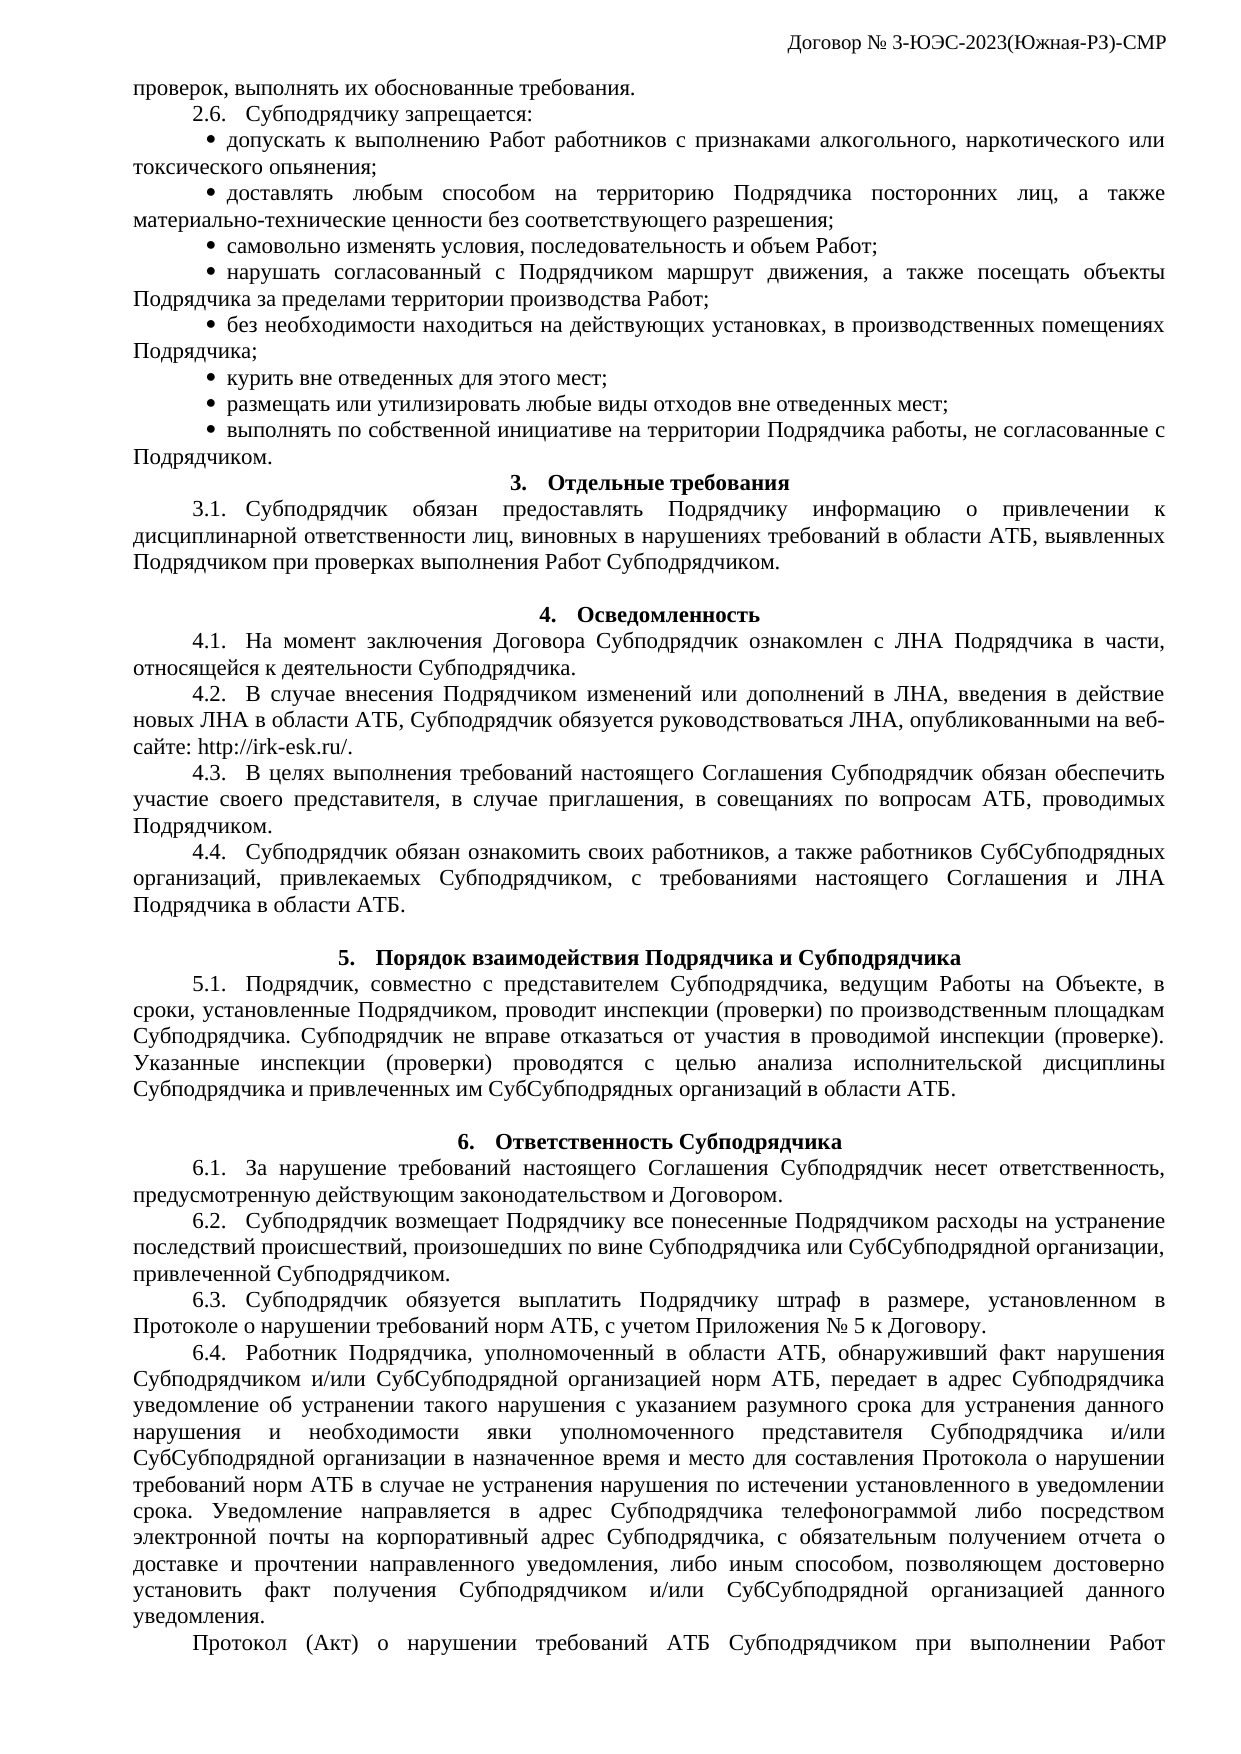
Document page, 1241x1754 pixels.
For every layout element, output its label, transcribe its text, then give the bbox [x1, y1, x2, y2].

list Подрядчик, совместно с представителем Субподрядчика, ведущим Работы на Объекте, в сроки, установленные Подрядчиком, проводит инспекции (проверки) по производственным площадкам Субподрядчика. Субподрядчик не вправе отказаться от участия в проводимой инспекции (проверке). Указанные инспекции (проверки) проводятся с целью анализа исполнительской дисциплины Субподрядчика и привлеченных им СубСубподрядных организаций в области АТБ. [133, 970, 1167, 1102]
list За нарушение требований настоящего Соглашения Субподрядчик несет ответственность, предусмотренную действующим законодательством и Договором. [133, 1154, 1167, 1207]
list выполнять по собственной инициативе на территории Подрядчика работы, не согласованные с Подрядчиком. [133, 416, 1167, 469]
list Ответственность Субподрядчика [133, 1128, 1167, 1154]
list без необходимости находиться на действующих установках, в производственных помещениях Подрядчика; [133, 311, 1167, 364]
list самовольно изменять условия, последовательность и объем Работ; [133, 232, 1167, 258]
list Отдельные требования [133, 469, 1167, 496]
list В случае внесения Подрядчиком изменений или дополнений в ЛНА, введения в действие новых ЛНА в области АТБ, Субподрядчик обязуется руководствоваться ЛНА, опубликованными на веб-сайте: http://irk-esk.ru/. [133, 680, 1167, 759]
list Субподрядчик обязан ознакомить своих работников, а также работников СубСубподрядных организаций, привлекаемых Субподрядчиком, с требованиями настоящего Соглашения и ЛНА Подрядчика в области АТБ. [133, 838, 1167, 917]
list Субподрядчик возмещает Подрядчику все понесенные Подрядчиком расходы на устранение последствий происшествий, произошедших по вине Субподрядчика или СубСубподрядной организации, привлеченной Субподрядчиком. [133, 1207, 1167, 1286]
list доставлять любым способом на территорию Подрядчика посторонних лиц, а также материально-технические ценности без соответствующего разрешения; [133, 179, 1167, 232]
list На момент заключения Договора Субподрядчик ознакомлен с ЛНА Подрядчика в части, относящейся к деятельности Субподрядчика. [133, 627, 1167, 680]
list нарушать согласованный с Подрядчиком маршрут движения, а также посещать объекты Подрядчика за пределами территории производства Работ; [133, 258, 1167, 311]
list допускать к выполнению Работ работников с признаками алкогольного, наркотического или токсического опьянения; [133, 127, 1167, 179]
list Субподрядчик обязан предоставлять Подрядчику информацию о привлечении к дисциплинарной ответственности лиц, виновных в нарушениях требований в области АТБ, выявленных Подрядчиком при проверках выполнения Работ Субподрядчиком. [133, 496, 1167, 574]
list Субподрядчику запрещается: [133, 100, 1167, 127]
list Осведомленность [133, 601, 1167, 627]
list курить вне отведенных для этого мест; [133, 364, 1167, 390]
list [133, 74, 1167, 100]
list Работник Подрядчика, уполномоченный в области АТБ, обнаруживший факт нарушения Субподрядчиком и/или СубСубподрядной организацией норм АТБ, передает в адрес Субподрядчика уведомление об устранении такого нарушения с указанием разумного срока для устранения данного нарушения и необходимости явки уполномоченного представителя Субподрядчика и/или СубСубподрядной организации в назначенное время и место для составления Протокола о нарушении требований норм АТБ в случае не устранения нарушения по истечении установленного в уведомлении срока. Уведомление направляется в адрес Субподрядчика телефонограммой либо посредством электронной почты на корпоративный адрес Субподрядчика, с обязательным получением отчета о доставке и прочтении направленного уведомления, либо иным способом, позволяющем достоверно установить факт получения Субподрядчиком и/или СубСубподрядной организацией данного уведомления. [133, 1339, 1167, 1629]
list Порядок взаимодействия Подрядчика и Субподрядчика [133, 943, 1167, 970]
list В целях выполнения требований настоящего Соглашения Субподрядчик обязан обеспечить участие своего представителя, в случае приглашения, в совещаниях по вопросам АТБ, проводимых Подрядчиком. [133, 759, 1167, 838]
list размещать или утилизировать любые виды отходов вне отведенных мест; [133, 390, 1167, 416]
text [133, 1629, 1167, 1655]
list Субподрядчик обязуется выплатить Подрядчику штраф в размере, установленном в Протоколе о нарушении требований норм АТБ, с учетом Приложения № 5 к Договору. [133, 1286, 1167, 1339]
